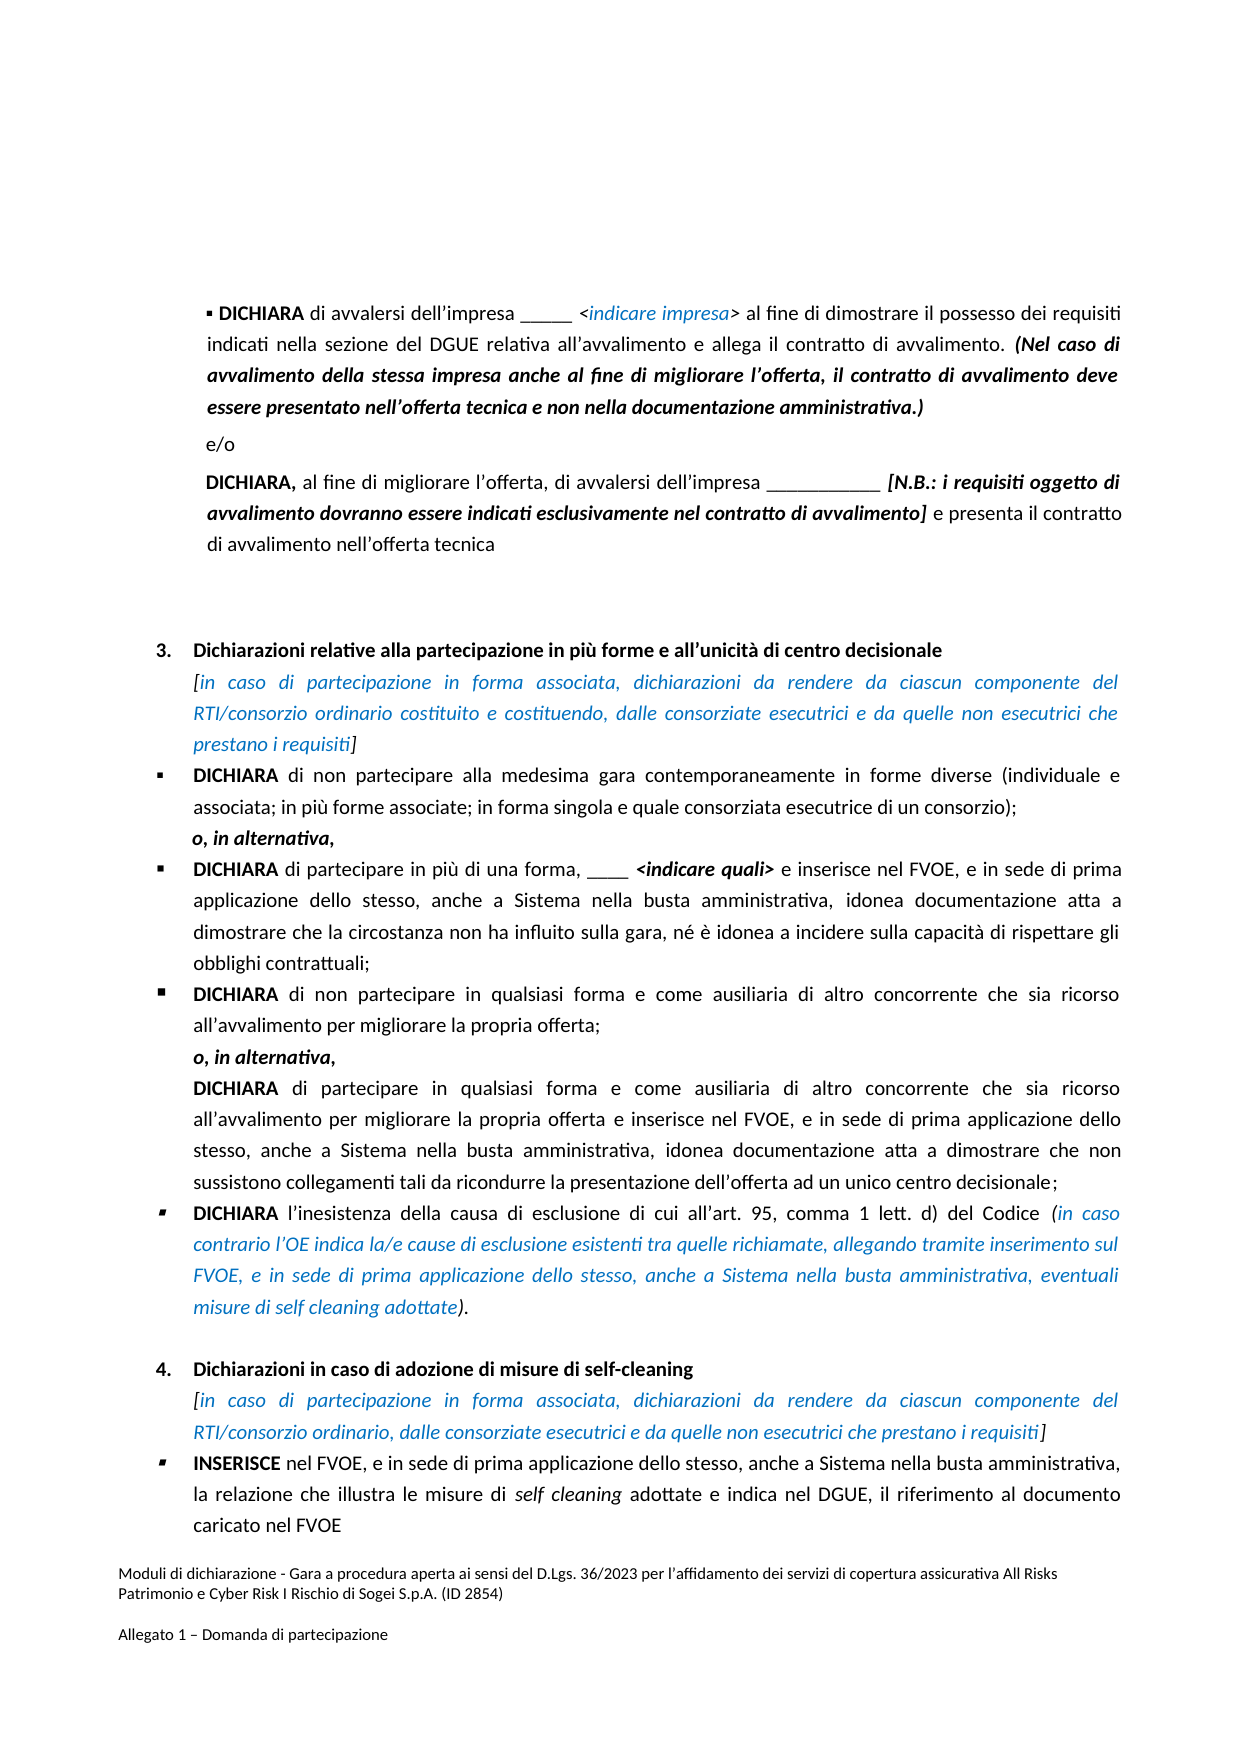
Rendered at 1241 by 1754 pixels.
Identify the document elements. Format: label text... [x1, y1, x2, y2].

list DICHIARA l’inesistenza della causa di esclusione di cui all’art. 95, comma 1 lett. d) del Codice (in caso contrario l’OE indica la/e cause di esclusione esistenti tra quelle richiamate, allegando tramite inserimento sul FVOE, e in sede di prima applicazione dello stesso, anche a Sistema nella busta amministrativa, eventuali misure di self cleaning adottate). [156, 1195, 1122, 1320]
list [in caso di partecipazione in forma associata, dichiarazioni da rendere da ciascun componente del RTI/consorzio ordinario, dalle consorziate esecutrici e da quelle non esecutrici che prestano i requisiti] [193, 1383, 1122, 1445]
text o, in alternativa, [118, 820, 1122, 852]
list o, in alternativa, [193, 1039, 1122, 1070]
text e/o [206, 427, 1122, 458]
list DICHIARA di non partecipare alla medesima gara contemporaneamente in forme diverse (individuale e associata; in più forme associate; in forma singola e quale consorziata esecutrice di un consorzio); [156, 758, 1122, 820]
list DICHIARA di partecipare in più di una forma, ____ <indicare quali> e inserisce nel FVOE, e in sede di prima applicazione dello stesso, anche a Sistema nella busta amministrativa, idonea documentazione atta a dimostrare che la circostanza non ha influito sulla gara, né è idonea a incidere sulla capacità di rispettare gli obblighi contrattuali; [156, 852, 1122, 977]
list Dichiarazioni relative alla partecipazione in più forme e all’unicità di centro decisionale [156, 633, 1122, 664]
list DICHIARA di non partecipare in qualsiasi forma e come ausiliaria di altro concorrente che sia ricorso all’avvalimento per migliorare la propria offerta; [156, 977, 1122, 1039]
list [in caso di partecipazione in forma associata, dichiarazioni da rendere da ciascun componente del RTI/consorzio ordinario costituito e costituendo, dalle consorziate esecutrici e da quelle non esecutrici che prestano i requisiti] [193, 664, 1122, 758]
list Dichiarazioni in caso di adozione di misure di self-cleaning [156, 1352, 1122, 1383]
text DICHIARA, al fine di migliorare l’offerta, di avvalersi dell’impresa ___________ [N.B.: i requisiti oggetto di avvalimento dovranno essere indicati esclusivamente nel contratto di avvalimento] e presenta il contratto di avvalimento nell’offerta tecnica [206, 464, 1122, 558]
list INSERISCE nel FVOE, e in sede di prima applicazione dello stesso, anche a Sistema nella busta amministrativa, la relazione che illustra le misure di self cleaning adottate e indica nel DGUE, il riferimento al documento caricato nel FVOE [156, 1445, 1122, 1539]
text ▪ DICHIARA di avvalersi dell’impresa _____ <indicare impresa> al fine di dimostrare il possesso dei requisiti indicati nella sezione del DGUE relativa all’avvalimento e allega il contratto di avvalimento. (Nel caso di avvalimento della stessa impresa anche al fine di migliorare l’offerta, il contratto di avvalimento deve essere presentato nell’offerta tecnica e non nella documentazione amministrativa.) [206, 295, 1122, 420]
list DICHIARA di partecipare in qualsiasi forma e come ausiliaria di altro concorrente che sia ricorso all’avvalimento per migliorare la propria offerta e inserisce nel FVOE, e in sede di prima applicazione dello stesso, anche a Sistema nella busta amministrativa, idonea documentazione atta a dimostrare che non sussistono collegamenti tali da ricondurre la presentazione dell’offerta ad un unico centro decisionale; [193, 1070, 1122, 1195]
